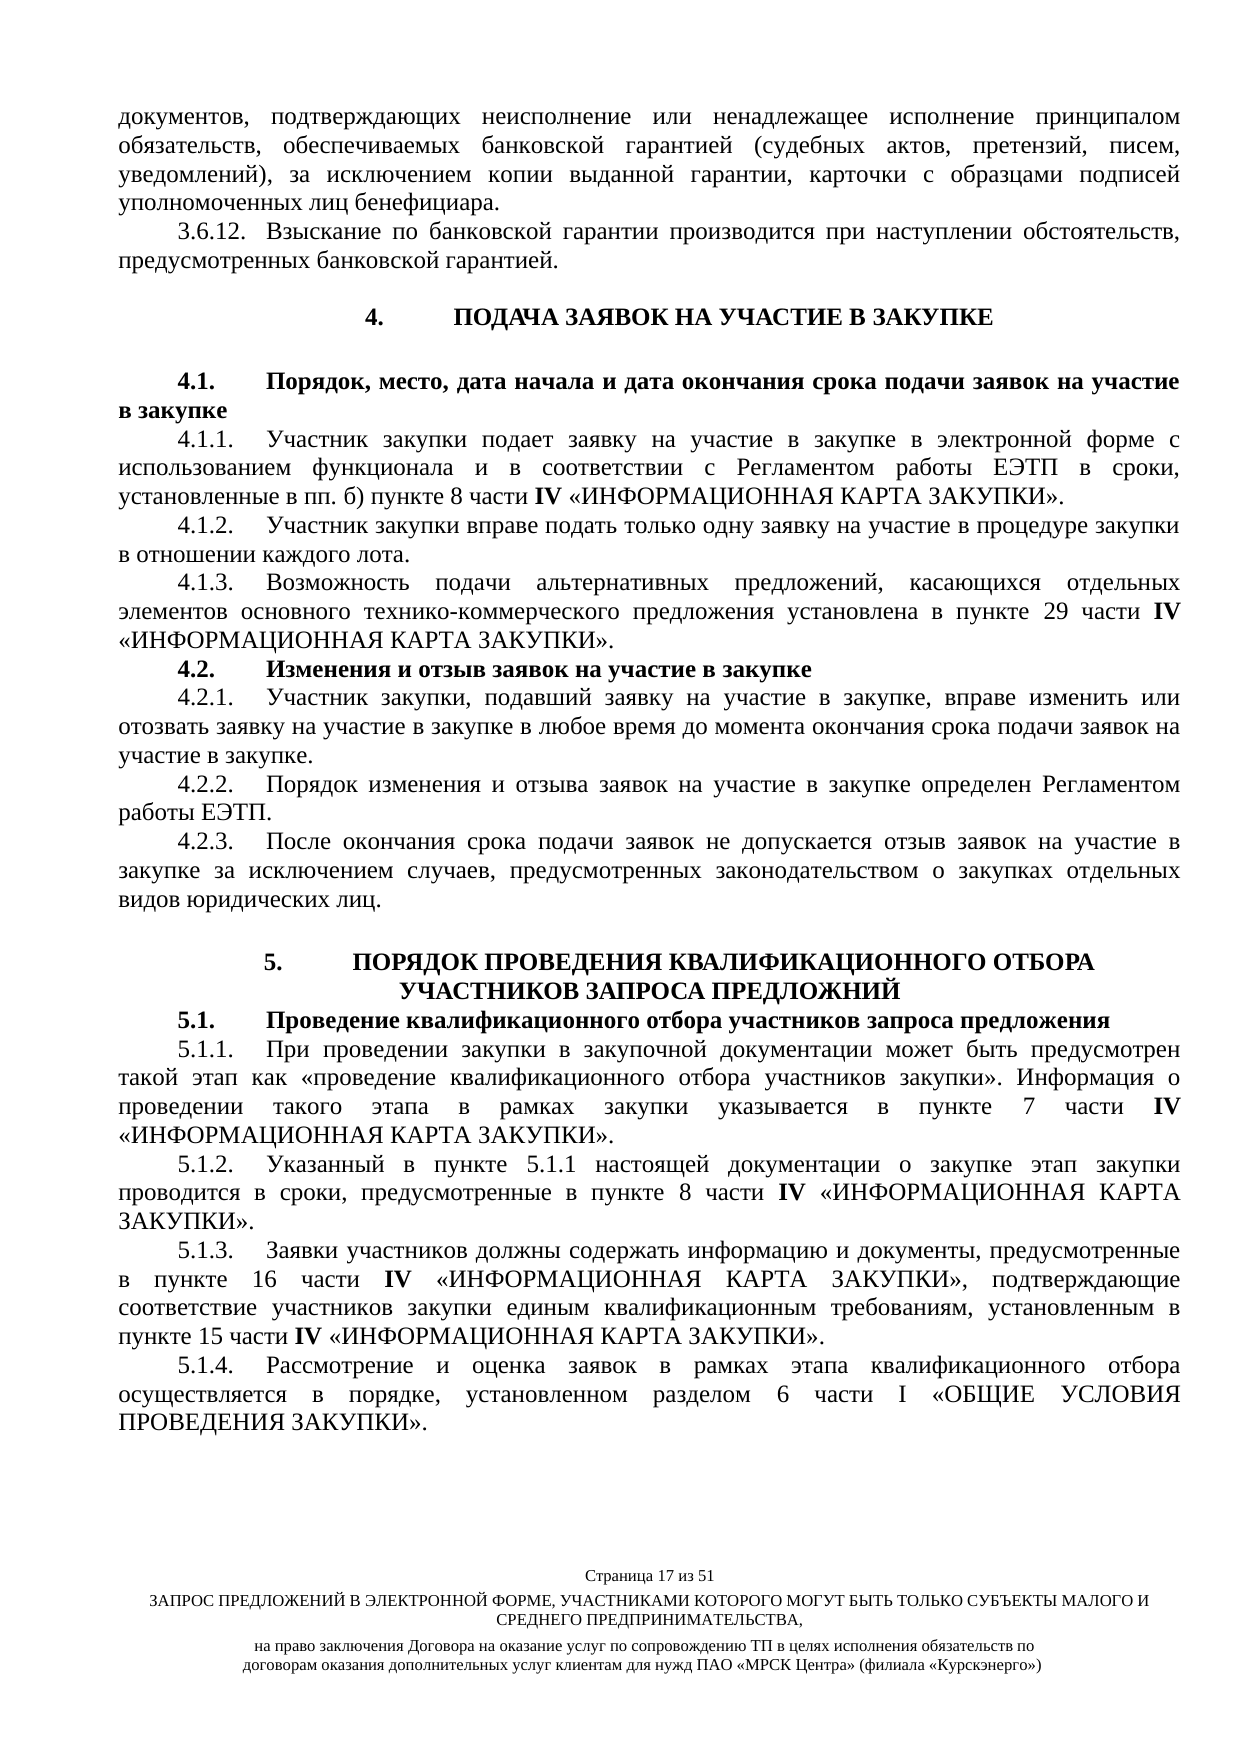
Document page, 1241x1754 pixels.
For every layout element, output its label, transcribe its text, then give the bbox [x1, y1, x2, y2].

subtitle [118, 101, 1181, 216]
subtitle Проведение квалификационного отбора участников запроса предложения [118, 1005, 1181, 1034]
subtitle Заявки участников должны содержать информацию и документы, предусмотренные в пункте 16 части IV «ИНФОРМАЦИОННАЯ КАРТА ЗАКУПКИ», подтверждающие соответствие участников закупки единым квалификационным требованиям, установленным в пункте 15 части IV «ИНФОРМАЦИОННАЯ КАРТА ЗАКУПКИ». [118, 1235, 1181, 1350]
subtitle Изменения и отзыв заявок на участие в закупке [118, 654, 1181, 682]
subtitle Участник закупки вправе подать только одну заявку на участие в процедуре закупки в отношении каждого лота. [118, 510, 1181, 567]
subtitle После окончания срока подачи заявок не допускается отзыв заявок на участие в закупке за исключением случаев, предусмотренных законодательством о закупках отдельных видов юридических лиц. [118, 826, 1181, 912]
subtitle Указанный в пункте 5.1.1 настоящей документации о закупке этап закупки проводится в сроки, предусмотренные в пункте 8 части IV «ИНФОРМАЦИОННАЯ КАРТА ЗАКУПКИ». [118, 1149, 1181, 1235]
subtitle Взыскание по банковской гарантии производится при наступлении обстоятельств, предусмотренных банковской гарантией. [118, 216, 1181, 274]
subtitle Участник закупки подает заявку на участие в закупке в электронной форме с использованием функционала и в соответствии с Регламентом работы ЕЭТП в сроки, установленные в пп. б) пункте 8 части IV «ИНФОРМАЦИОННАЯ КАРТА ЗАКУПКИ». [118, 424, 1181, 510]
subtitle ПОРЯДОК ПРОВЕДЕНИЯ КВАЛИФИКАЦИОННОГО ОТБОРА УЧАСТНИКОВ ЗАПРОСА ПРЕДЛОЖНИЙ [118, 947, 1181, 1005]
subtitle Порядок, место, дата начала и дата окончания срока подачи заявок на участие в закупке [118, 366, 1181, 424]
subtitle Возможность подачи альтернативных предложений, касающихся отдельных элементов основного технико-коммерческого предложения установлена в пункте 29 части IV «ИНФОРМАЦИОННАЯ КАРТА ЗАКУПКИ». [118, 567, 1181, 654]
subtitle ПОДАЧА ЗАЯВОК НА УЧАСТИЕ В ЗАКУПКЕ [118, 302, 1181, 331]
subtitle При проведении закупки в закупочной документации может быть предусмотрен такой этап как «проведение квалификационного отбора участников закупки». Информация о проведении такого этапа в рамках закупки указывается в пункте 7 части IV «ИНФОРМАЦИОННАЯ КАРТА ЗАКУПКИ». [118, 1034, 1181, 1149]
subtitle Рассмотрение и оценка заявок в рамках этапа квалификационного отбора осуществляется в порядке, установленном разделом 6 части I «ОБЩИЕ УСЛОВИЯ ПРОВЕДЕНИЯ ЗАКУПКИ». [118, 1350, 1181, 1436]
subtitle Порядок изменения и отзыва заявок на участие в закупке определен Регламентом работы ЕЭТП. [118, 769, 1181, 826]
subtitle Участник закупки, подавший заявку на участие в закупке, вправе изменить или отозвать заявку на участие в закупке в любое время до момента окончания срока подачи заявок на участие в закупке. [118, 682, 1181, 769]
